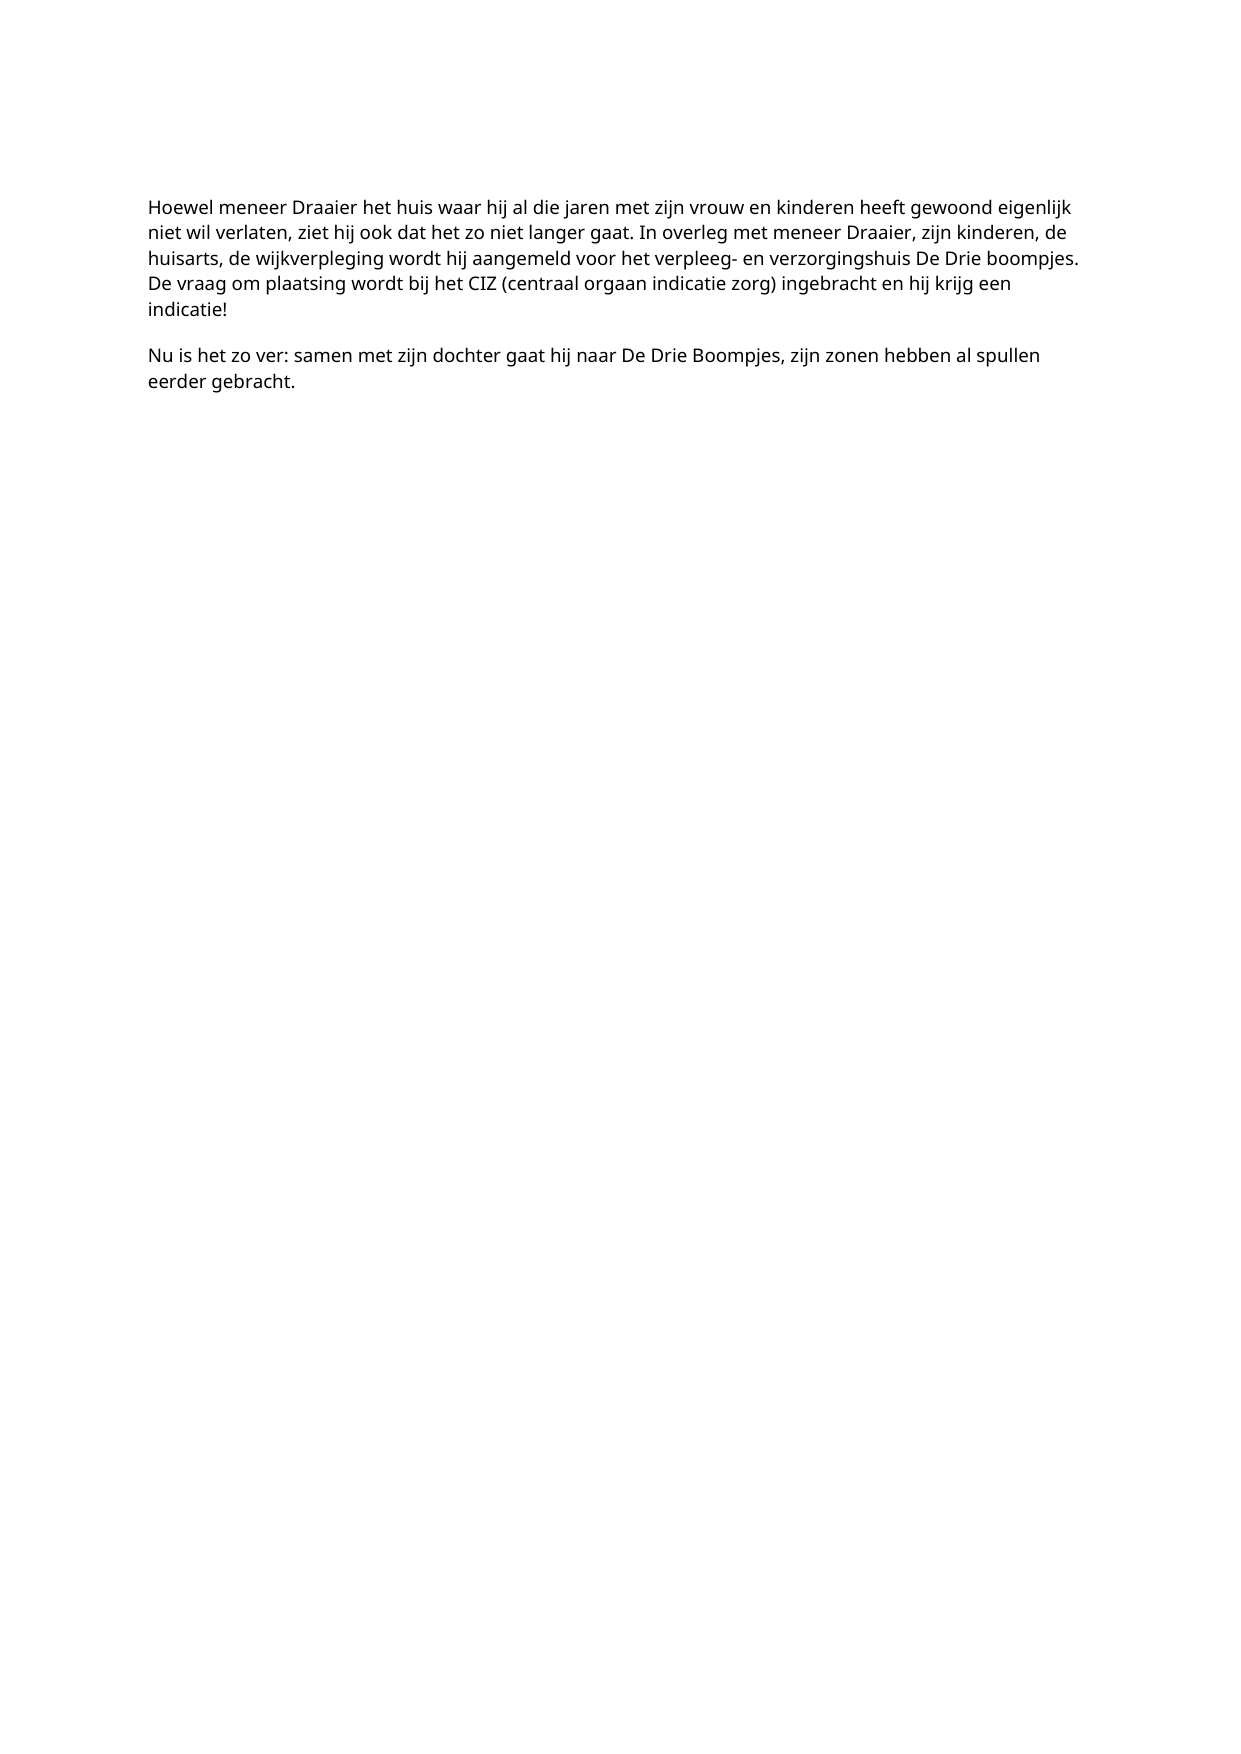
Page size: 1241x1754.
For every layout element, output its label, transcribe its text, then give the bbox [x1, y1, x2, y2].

text Nu is het zo ver: samen met zijn dochter gaat hij naar De Drie Boompjes, zijn zonen hebben al spullen eerder gebracht. [148, 342, 1093, 393]
text Hoewel meneer Draaier het huis waar hij al die jaren met zijn vrouw en kinderen heeft gewoond eigenlijk niet wil verlaten, ziet hij ook dat het zo niet langer gaat. In overleg met meneer Draaier, zijn kinderen, de huisarts, de wijkverpleging wordt hij aangemeld voor het verpleeg- en verzorgingshuis De Drie boompjes. De vraag om plaatsing wordt bij het CIZ (centraal orgaan indicatie zorg) ingebracht en hij krijg een indicatie! [148, 194, 1093, 322]
